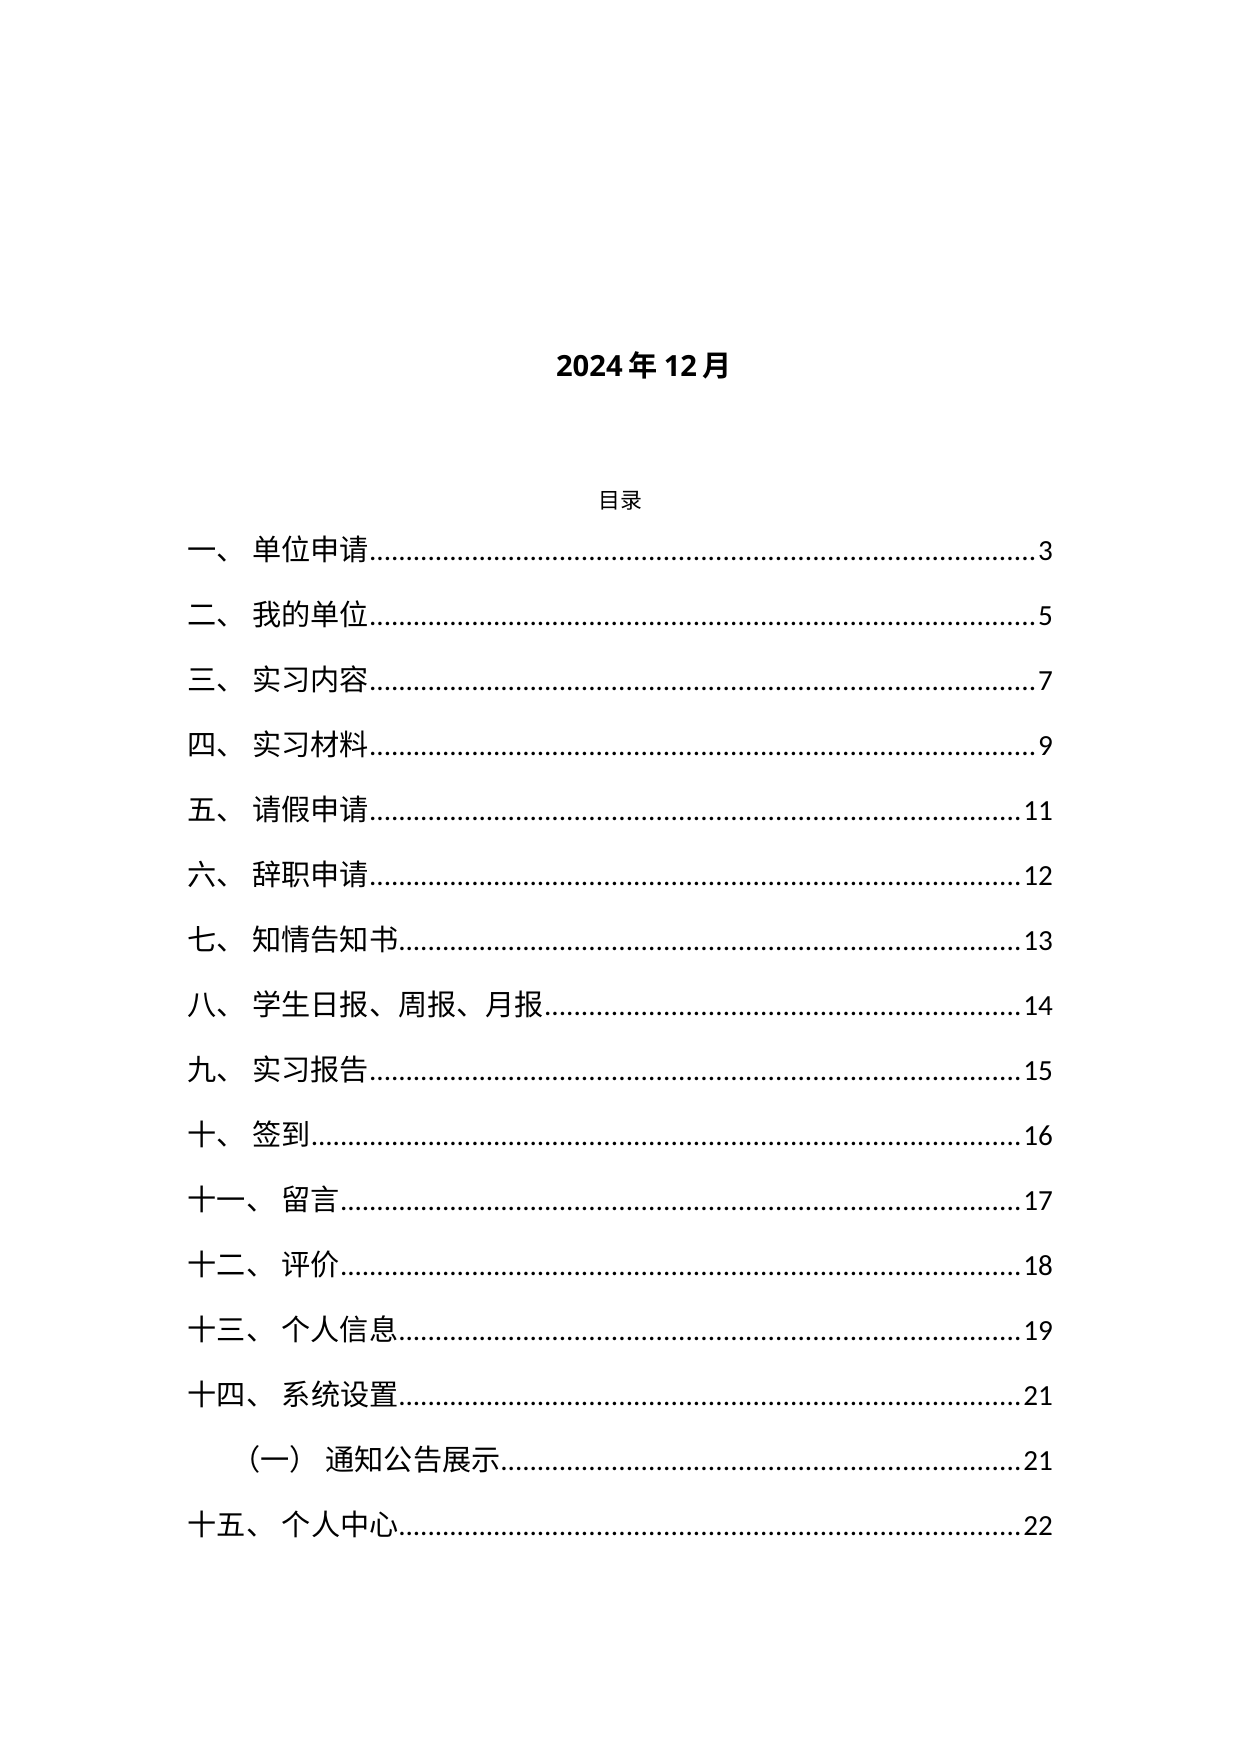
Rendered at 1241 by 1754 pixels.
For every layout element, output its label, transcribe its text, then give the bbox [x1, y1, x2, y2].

text 2024年12月 [187, 332, 1053, 397]
